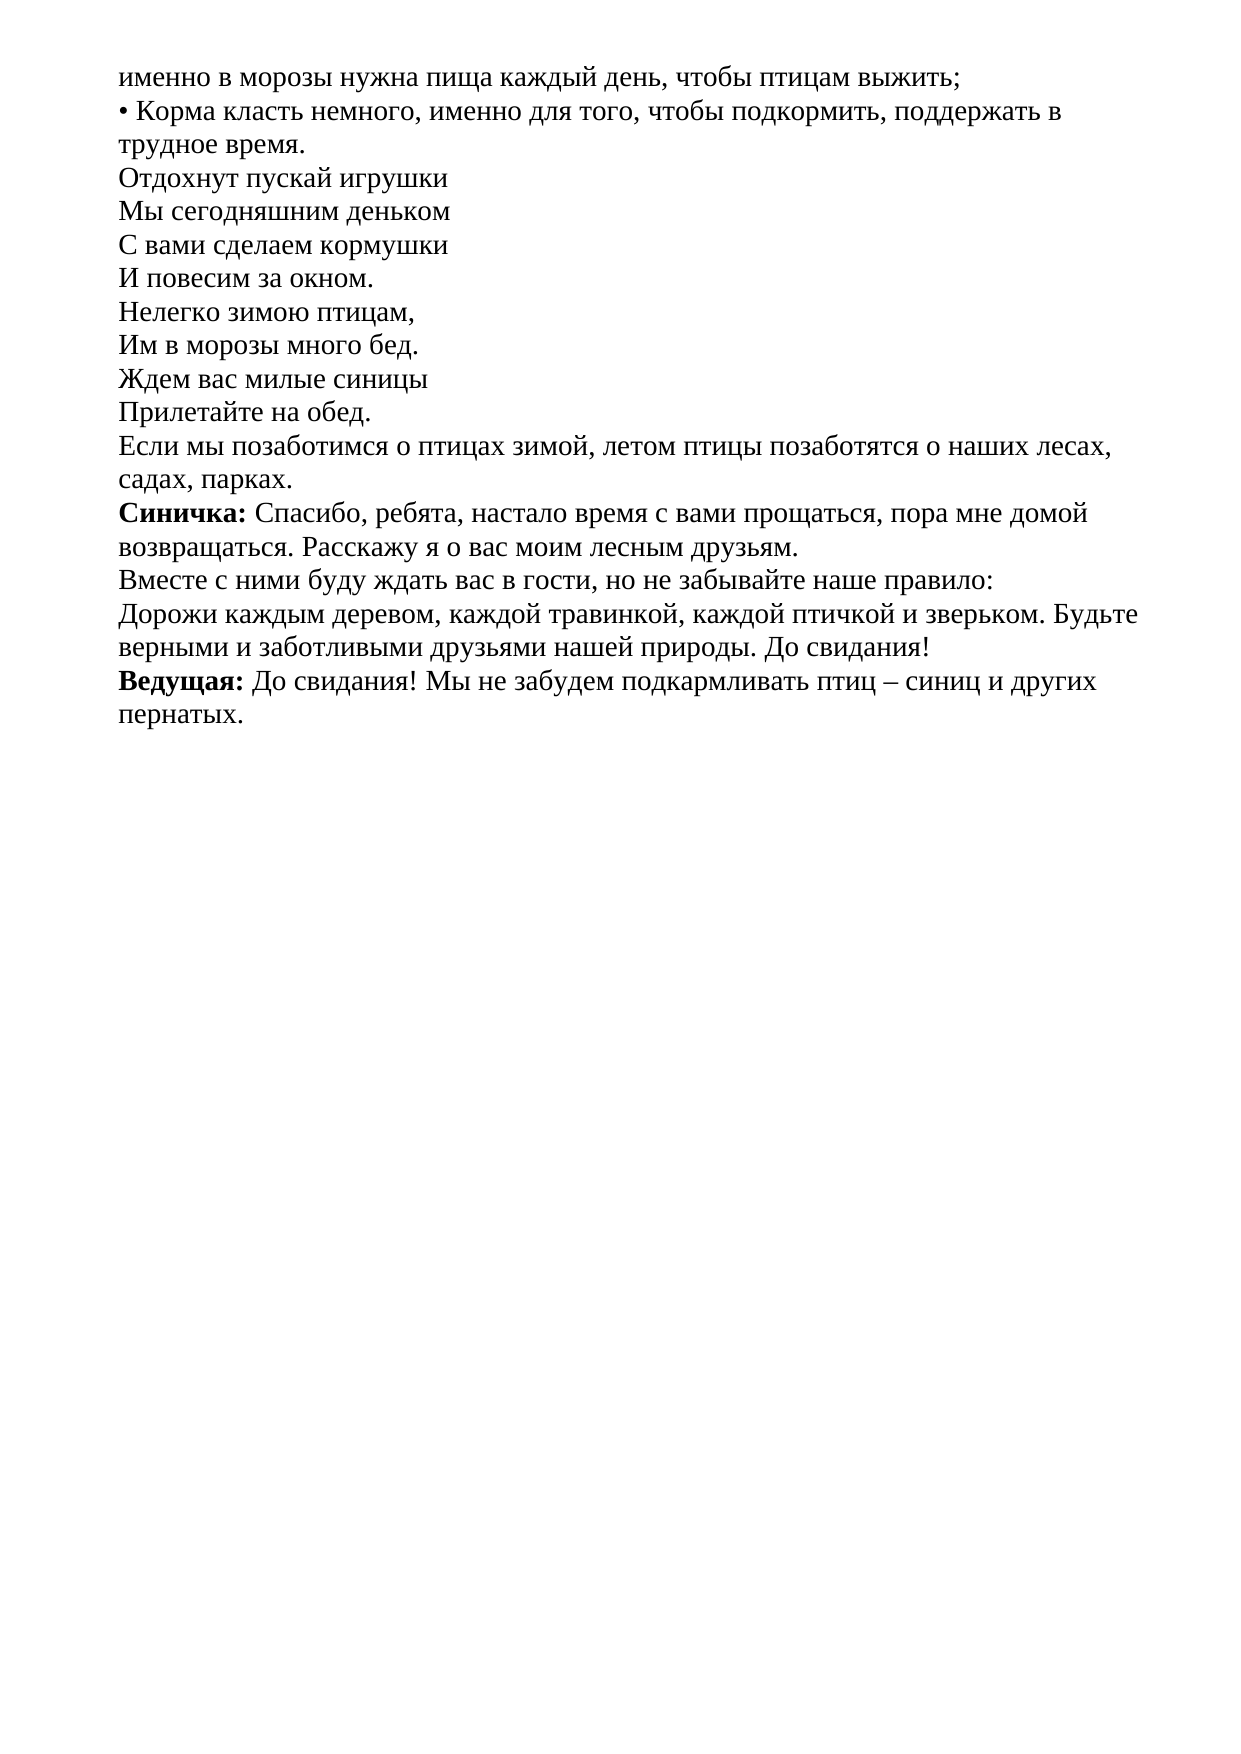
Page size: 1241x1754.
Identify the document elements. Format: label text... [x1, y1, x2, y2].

text Дорожи каждым деревом, каждой травинкой, каждой птичкой и зверьком. Будьте верными и заботливыми друзьями нашей природы. До свидания! [118, 596, 1152, 663]
text Вместе с ними буду ждать вас в гости, но не забывайте наше правило: [118, 562, 1152, 596]
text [118, 59, 1152, 562]
text Ведущая: До свидания! Мы не забудем подкармливать птиц – синиц и других пернатых. [118, 663, 1152, 730]
